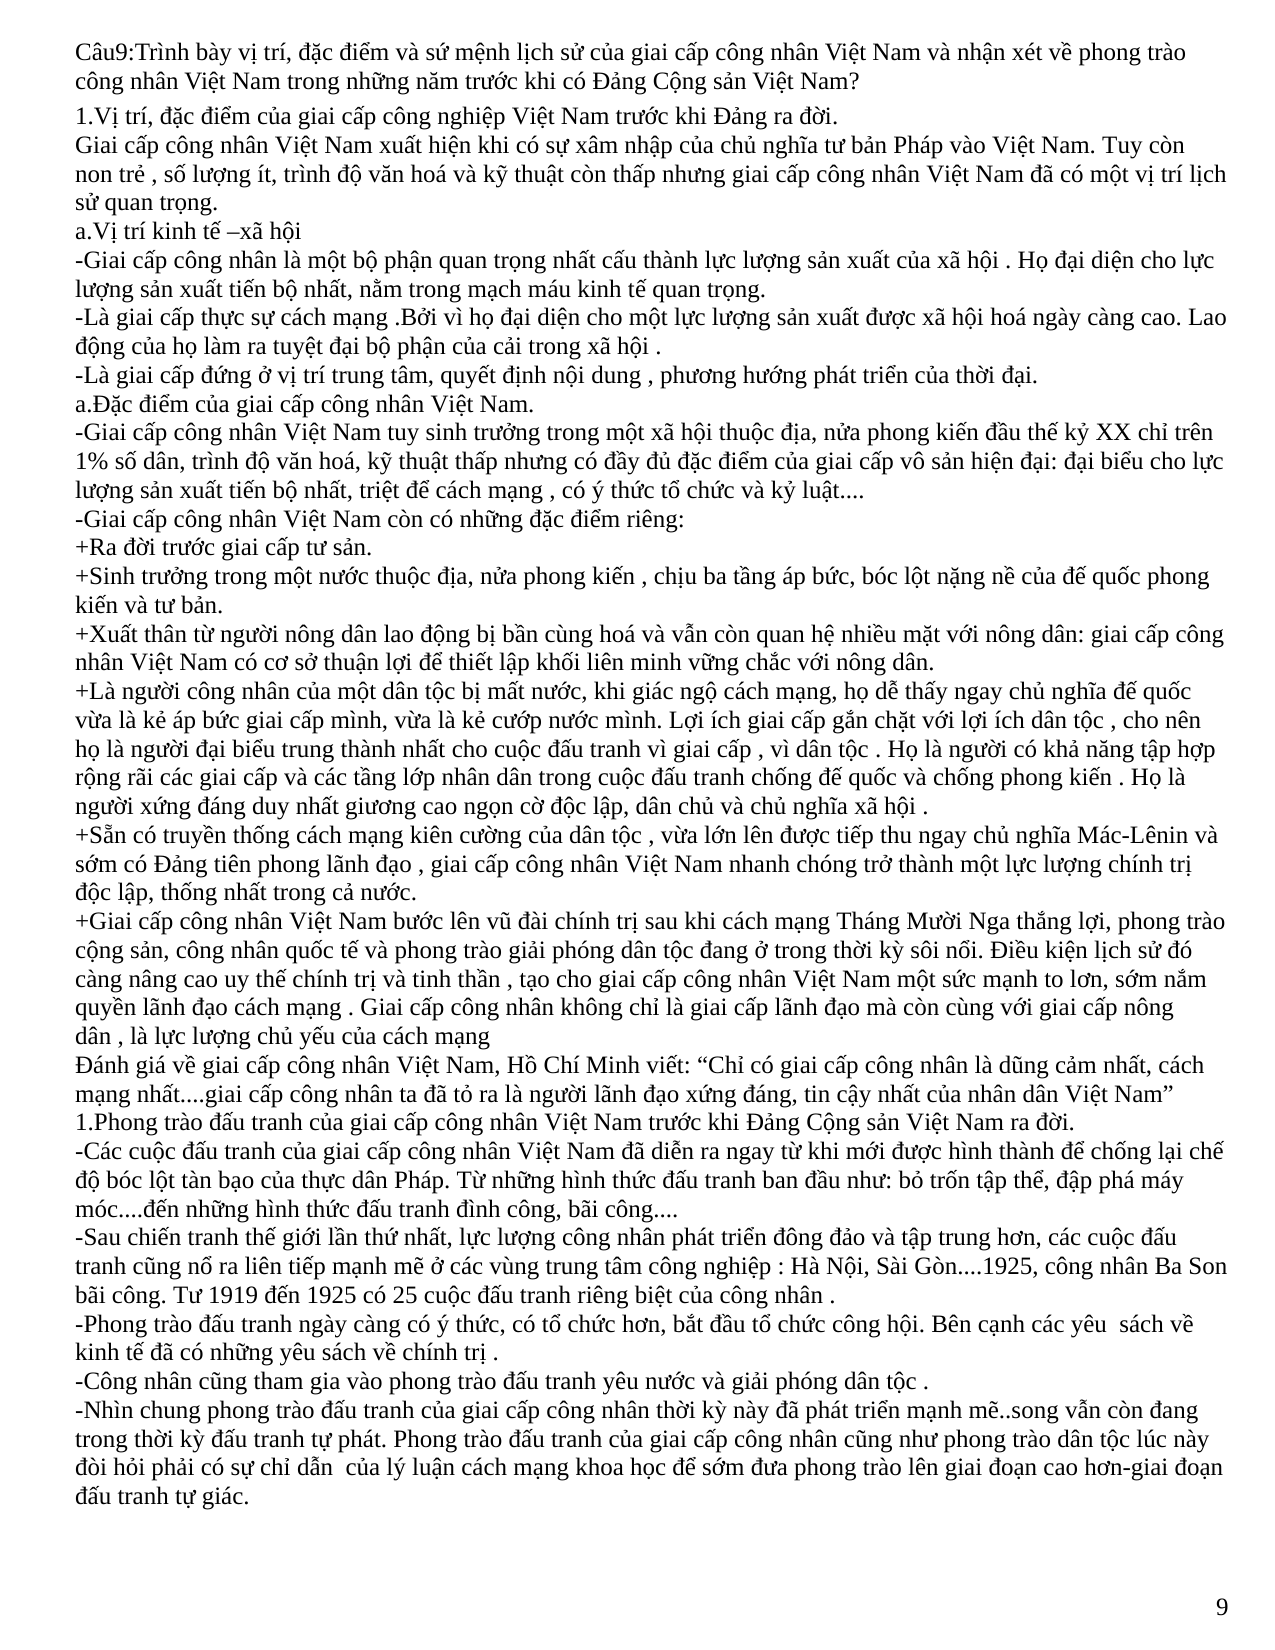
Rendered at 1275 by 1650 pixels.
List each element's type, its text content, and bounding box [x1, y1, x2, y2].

text Câu9:Trình bày vị trí, đặc điểm và sứ mệnh lịch sử của giai cấp công nhân Việt Nam và nhận xét về phong trào công nhân Việt Nam trong những năm trước khi có Đảng Cộng sản Việt Nam? [75, 37, 1228, 95]
text +Ra đời trước giai cấp tư sản. [75, 532, 1228, 561]
text -Sau chiến tranh thế giới lần thứ nhất, lực lượng công nhân phát triển đông đảo và tập trung hơn, các cuộc đấu tranh cũng nổ ra liên tiếp mạnh mẽ ở các vùng trung tâm công nghiệp : Hà Nội, Sài Gòn....1925, công nhân Ba Son bãi công. Tư 1919 đến 1925 có 25 cuộc đấu tranh riêng biệt của công nhân . [75, 1222, 1228, 1309]
text -Các cuộc đấu tranh của giai cấp công nhân Việt Nam đã diễn ra ngay từ khi mới được hình thành để chống lại chế độ bóc lột tàn bạo của thực dân Pháp. Từ những hình thức đấu tranh ban đầu như: bỏ trốn tập thể, đập phá máy móc....đến những hình thức đấu tranh đình công, bãi công.... [75, 1136, 1228, 1222]
text -Là giai cấp đứng ở vị trí trung tâm, quyết định nội dung , phương hướng phát triển của thời đại. [75, 360, 1228, 389]
text a.Vị trí kinh tế –xã hội [75, 216, 1228, 245]
text -Nhìn chung phong trào đấu tranh của giai cấp công nhân thời kỳ này đã phát triển mạnh mẽ..song vẫn còn đang trong thời kỳ đấu tranh tự phát. Phong trào đấu tranh của giai cấp công nhân cũng như phong trào dân tộc lúc này đòi hỏi phải có sự chỉ dẫn của lý luận cách mạng khoa học để sớm đưa phong trào lên giai đoạn cao hơn-giai đoạn đấu tranh tự giác. [75, 1395, 1228, 1510]
text a.Đặc điểm của giai cấp công nhân Việt Nam. [75, 389, 1228, 417]
text +Sẵn có truyền thống cách mạng kiên cường của dân tộc , vừa lớn lên được tiếp thu ngay chủ nghĩa Mác-Lênin và sớm có Đảng tiên phong lãnh đạo , giai cấp công nhân Việt Nam nhanh chóng trở thành một lực lượng chính trị độc lập, thống nhất trong cả nước. [75, 820, 1228, 906]
text +Là người công nhân của một dân tộc bị mất nước, khi giác ngộ cách mạng, họ dễ thấy ngay chủ nghĩa đế quốc vừa là kẻ áp bức giai cấp mình, vừa là kẻ cướp nước mình. Lợi ích giai cấp gắn chặt với lợi ích dân tộc , cho nên họ là người đại biểu trung thành nhất cho cuộc đấu tranh vì giai cấp , vì dân tộc . Họ là người có khả năng tập hợp rộng rãi các giai cấp và các tầng lớp nhân dân trong cuộc đấu tranh chống đế quốc và chống phong kiến . Họ là người xứng đáng duy nhất giương cao ngọn cờ độc lập, dân chủ và chủ nghĩa xã hội . [75, 676, 1228, 820]
text -Giai cấp công nhân là một bộ phận quan trọng nhất cấu thành lực lượng sản xuất của xã hội . Họ đại diện cho lực lượng sản xuất tiến bộ nhất, nằm trong mạch máu kinh tế quan trọng. [75, 245, 1228, 302]
text -Phong trào đấu tranh ngày càng có ý thức, có tổ chức hơn, bắt đầu tổ chức công hội. Bên cạnh các yêu sách về kinh tế đã có những yêu sách về chính trị . [75, 1309, 1228, 1366]
text -Công nhân cũng tham gia vào phong trào đấu tranh yêu nước và giải phóng dân tộc . [75, 1366, 1228, 1395]
text 1.Phong trào đấu tranh của giai cấp công nhân Việt Nam trước khi Đảng Cộng sản Việt Nam ra đời. [75, 1107, 1228, 1136]
text -Giai cấp công nhân Việt Nam tuy sinh trưởng trong một xã hội thuộc địa, nửa phong kiến đầu thế kỷ XX chỉ trên 1% số dân, trình độ văn hoá, kỹ thuật thấp nhưng có đầy đủ đặc điểm của giai cấp vô sản hiện đại: đại biểu cho lực lượng sản xuất tiến bộ nhất, triệt để cách mạng , có ý thức tổ chức và kỷ luật.... [75, 417, 1228, 504]
text 1.Vị trí, đặc điểm của giai cấp công nghiệp Việt Nam trước khi Đảng ra đời. [75, 101, 1228, 130]
text -Là giai cấp thực sự cách mạng .Bởi vì họ đại diện cho một lực lượng sản xuất được xã hội hoá ngày càng cao. Lao động của họ làm ra tuyệt đại bộ phận của cải trong xã hội . [75, 302, 1228, 360]
text +Sinh trưởng trong một nước thuộc địa, nửa phong kiến , chịu ba tầng áp bức, bóc lột nặng nề của đế quốc phong kiến và tư bản. [75, 561, 1228, 619]
text Đánh giá về giai cấp công nhân Việt Nam, Hồ Chí Minh viết: “Chỉ có giai cấp công nhân là dũng cảm nhất, cách mạng nhất....giai cấp công nhân ta đã tỏ ra là người lãnh đạo xứng đáng, tin cậy nhất của nhân dân Việt Nam” [75, 1050, 1228, 1107]
text +Giai cấp công nhân Việt Nam bước lên vũ đài chính trị sau khi cách mạng Tháng Mười Nga thắng lợi, phong trào cộng sản, công nhân quốc tế và phong trào giải phóng dân tộc đang ở trong thời kỳ sôi nổi. Điều kiện lịch sử đó càng nâng cao uy thế chính trị và tinh thần , tạo cho giai cấp công nhân Việt Nam một sức mạnh to lơn, sớm nắm quyền lãnh đạo cách mạng . Giai cấp công nhân không chỉ là giai cấp lãnh đạo mà còn cùng với giai cấp nông dân , là lực lượng chủ yếu của cách mạng [75, 906, 1228, 1050]
text Giai cấp công nhân Việt Nam xuất hiện khi có sự xâm nhập của chủ nghĩa tư bản Pháp vào Việt Nam. Tuy còn non trẻ , số lượng ít, trình độ văn hoá và kỹ thuật còn thấp nhưng giai cấp công nhân Việt Nam đã có một vị trí lịch sử quan trọng. [75, 130, 1228, 216]
text -Giai cấp công nhân Việt Nam còn có những đặc điểm riêng: [75, 504, 1228, 532]
text +Xuất thân từ người nông dân lao động bị bần cùng hoá và vẫn còn quan hệ nhiều mặt với nông dân: giai cấp công nhân Việt Nam có cơ sở thuận lợi để thiết lập khối liên minh vững chắc với nông dân. [75, 619, 1228, 676]
